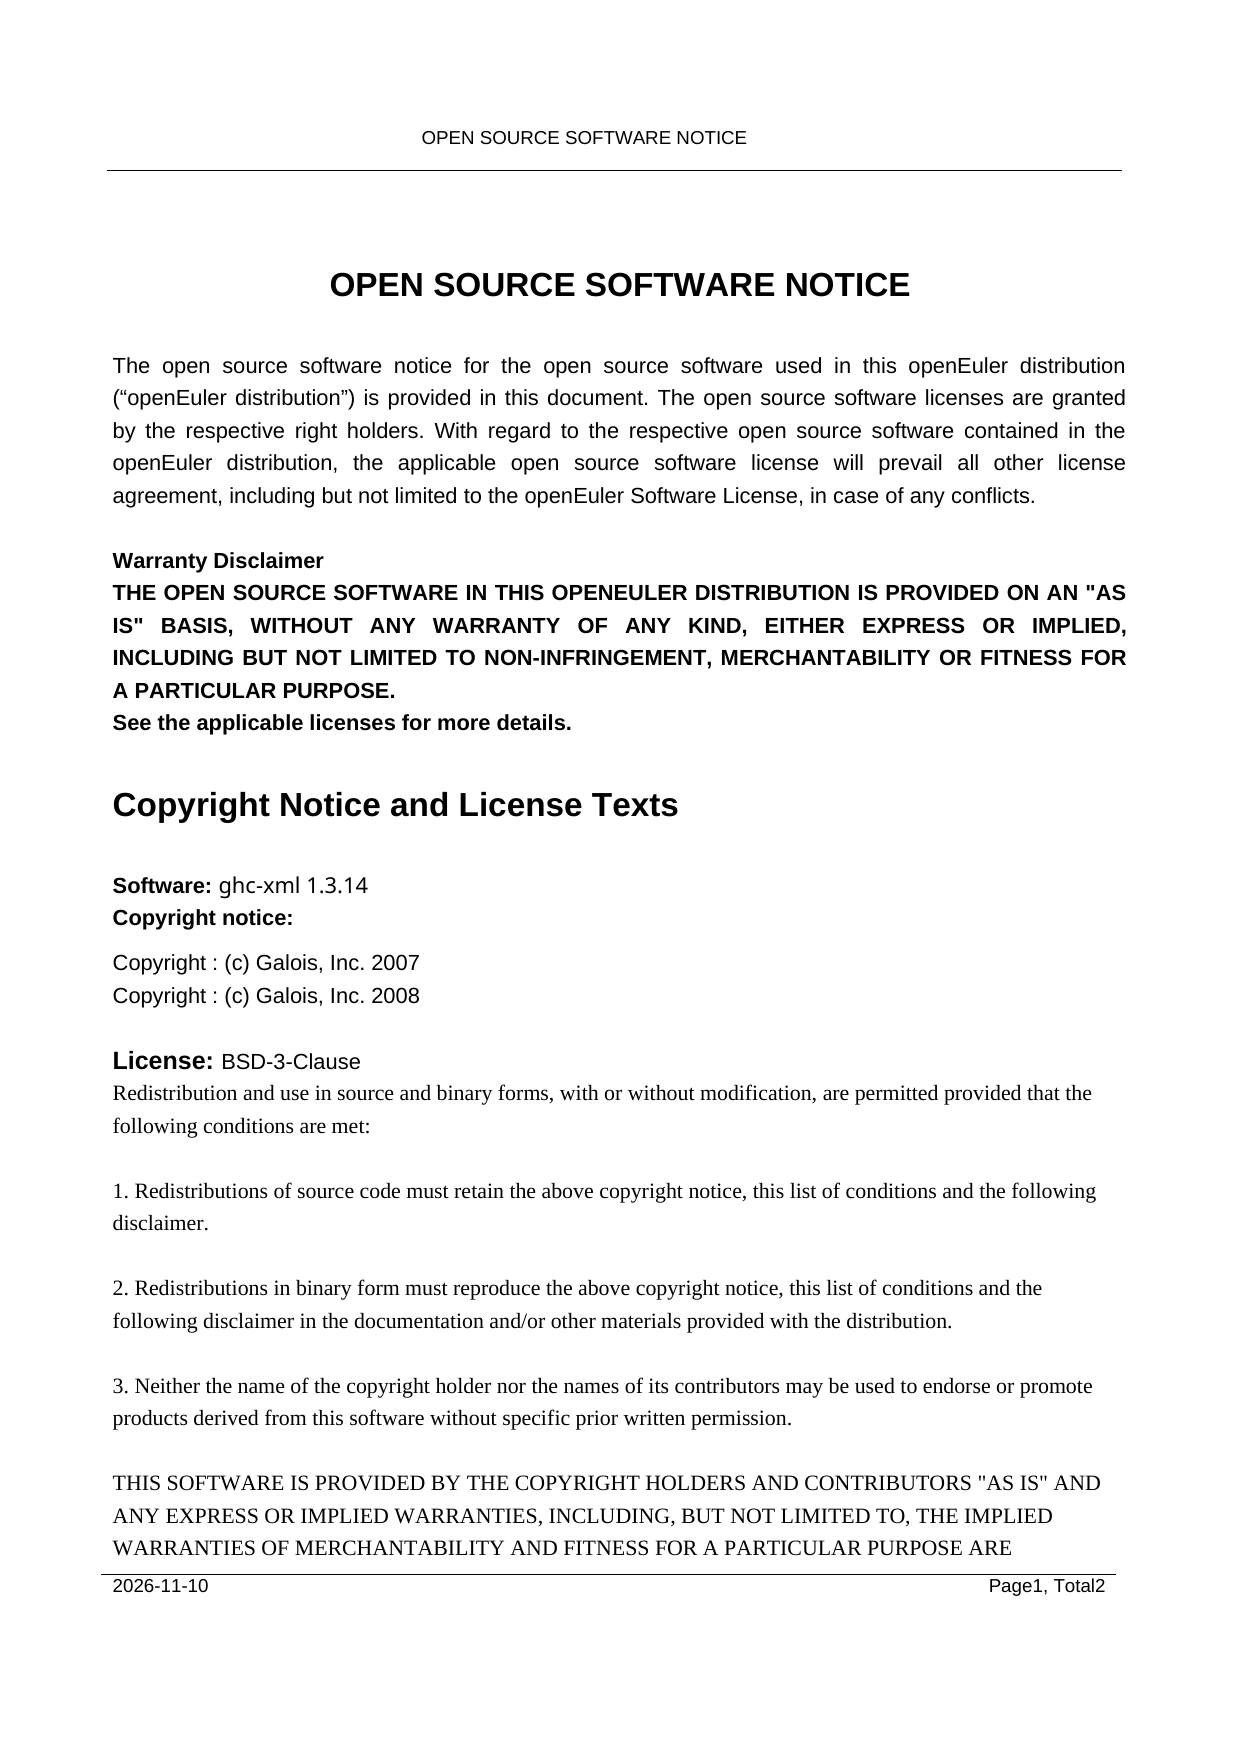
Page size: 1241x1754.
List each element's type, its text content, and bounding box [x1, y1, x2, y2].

text Warranty Disclaimer [112, 544, 1128, 576]
text OPEN SOURCE SOFTWARE NOTICE [112, 251, 1128, 316]
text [112, 1077, 1128, 1564]
text License: BSD-3-Clause [112, 1044, 1128, 1077]
text The open source software notice for the open source software used in this openEuler distribution (“openEuler distribution”) is provided in this document. The open source software licenses are granted by the respective right holders. With regard to the respective open source software contained in the openEuler distribution, the applicable open source software license will prevail all other license agreement, including but not limited to the openEuler Software License, in case of any conflicts. [112, 349, 1128, 511]
text Copyright Notice and License Texts [112, 771, 1128, 836]
title Software: ghc-xml 1.3.14 [112, 869, 1128, 901]
text Copyright : (c) Galois, Inc. 2007 Copyright : (c) Galois, Inc. 2008 [112, 947, 1128, 1044]
text Copyright notice: [112, 901, 1128, 934]
text THE OPEN SOURCE SOFTWARE IN THIS OPENEULER DISTRIBUTION IS PROVIDED ON AN "AS IS" BASIS, WITHOUT ANY WARRANTY OF ANY KIND, EITHER EXPRESS OR IMPLIED, INCLUDING BUT NOT LIMITED TO NON-INFRINGEMENT, MERCHANTABILITY OR FITNESS FOR A PARTICULAR PURPOSE. See the applicable licenses for more details. [112, 576, 1128, 739]
